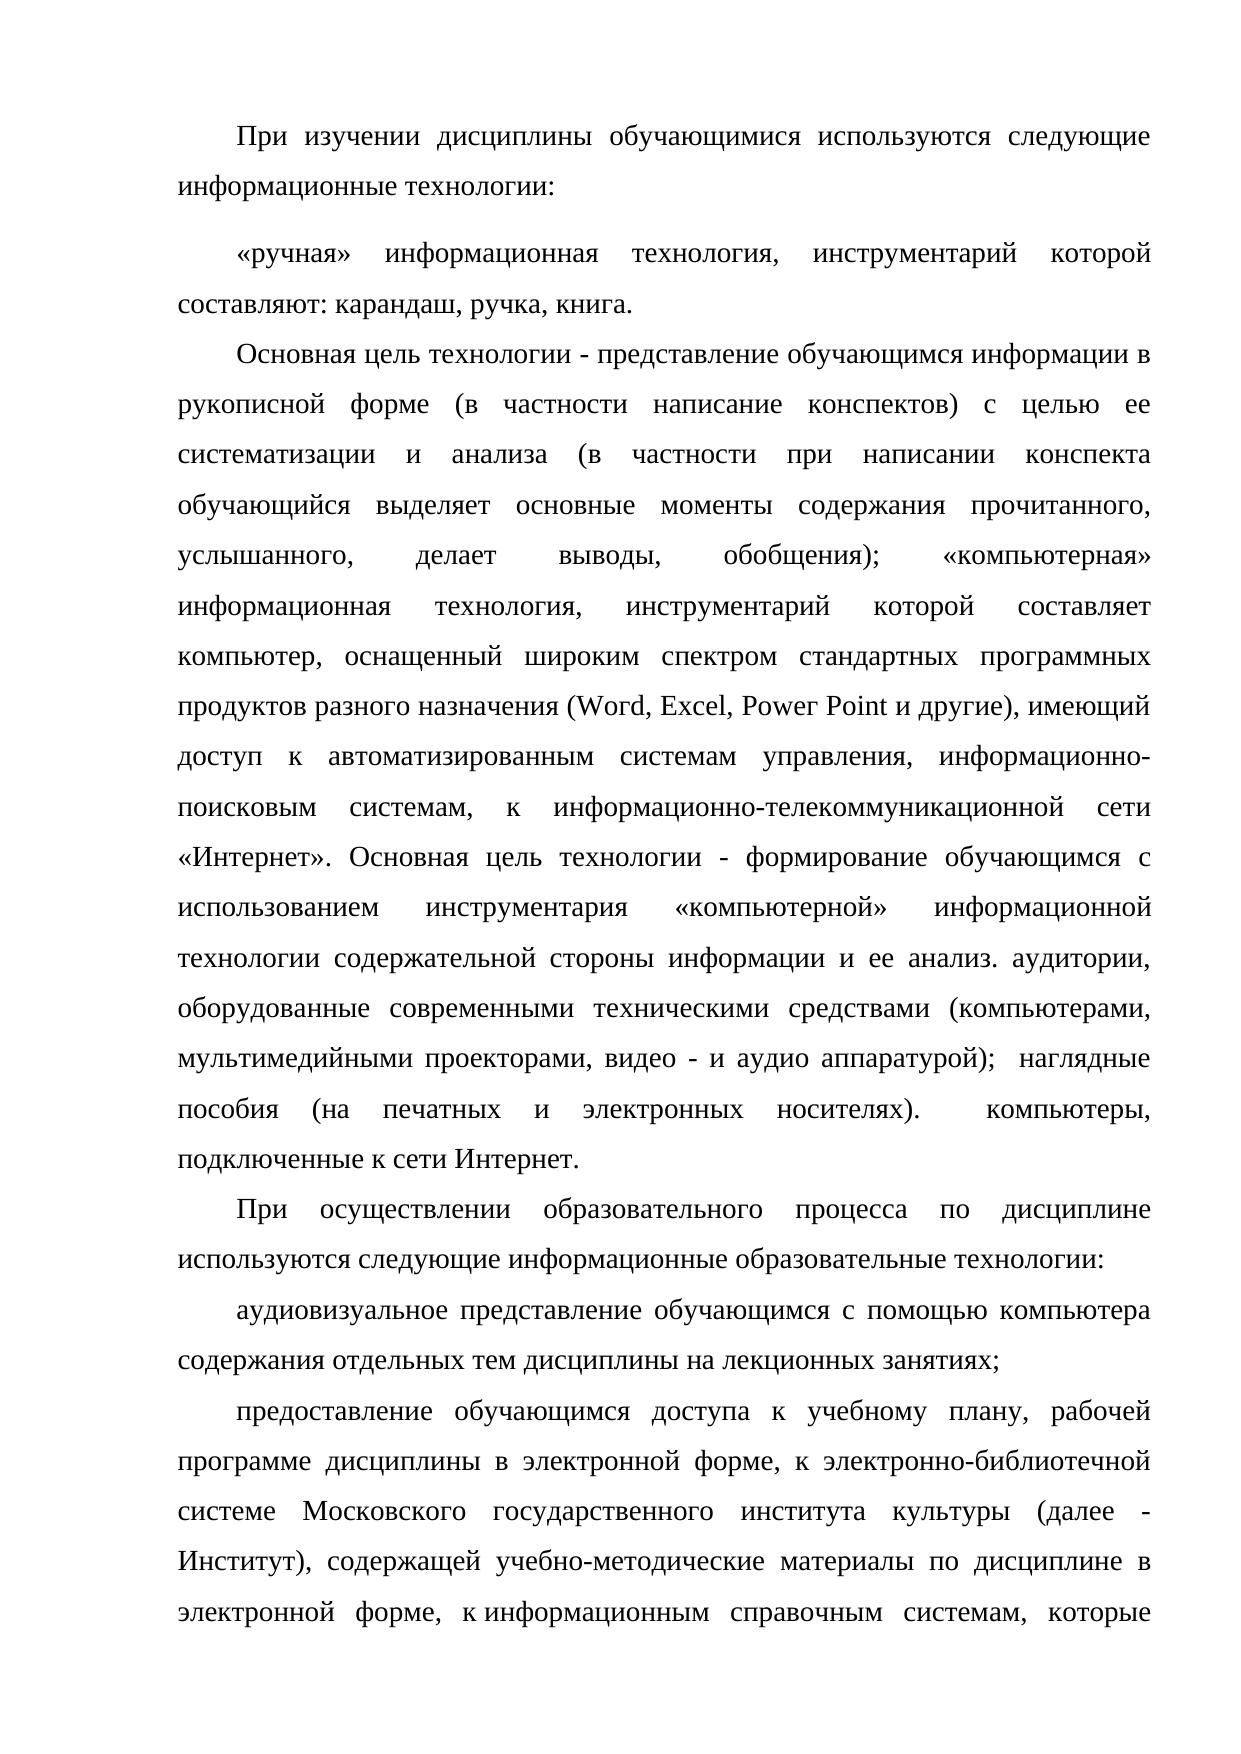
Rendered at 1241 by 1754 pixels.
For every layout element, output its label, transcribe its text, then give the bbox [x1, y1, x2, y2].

list При осуществлении образовательного процесса по дисциплине используются следующие информационные образовательные технологии: [177, 1191, 1152, 1275]
text При изучении дисциплины обучающимися используются следующие информационные технологии: [177, 118, 1152, 202]
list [177, 1393, 1152, 1627]
list «ручная» информационная технология, инструментарий которой составляют: карандаш, ручка, книга. [177, 235, 1152, 319]
list Основная цель технологии - представление обучающимся информации в рукописной форме (в частности написание конспектов) с целью ее систематизации и анализа (в частности при написании конспекта обучающийся выделяет основные моменты содержания прочитанного, услышанного, делает выводы, обобщения); «компьютерная» информационная технология, инструментарий которой составляет компьютер, оснащенный широким спектром стандартных программных продуктов разного назначения (Wогd, Ехсеl, Powег Роint и другие), имеющий доступ к автоматизированным системам управления, информационно-поисковым системам, к информационно-телекоммуникационной сети «Интернет». Основная цель технологии - формирование обучающимся с использованием инструментария «компьютерной» информационной технологии содержательной стороны информации и ее анализ. аудитории, оборудованные современными техническими средствами (компьютерами, мультимедийными проекторами, видео - и аудио аппаратурой); наглядные пособия (на печатных и электронных носителях). компьютеры, подключенные к сети Интернет. [177, 336, 1152, 1174]
list аудиовизуальное представление обучающимся с помощью компьютера содержания отдельных тем дисциплины на лекционных занятиях; [177, 1292, 1152, 1376]
